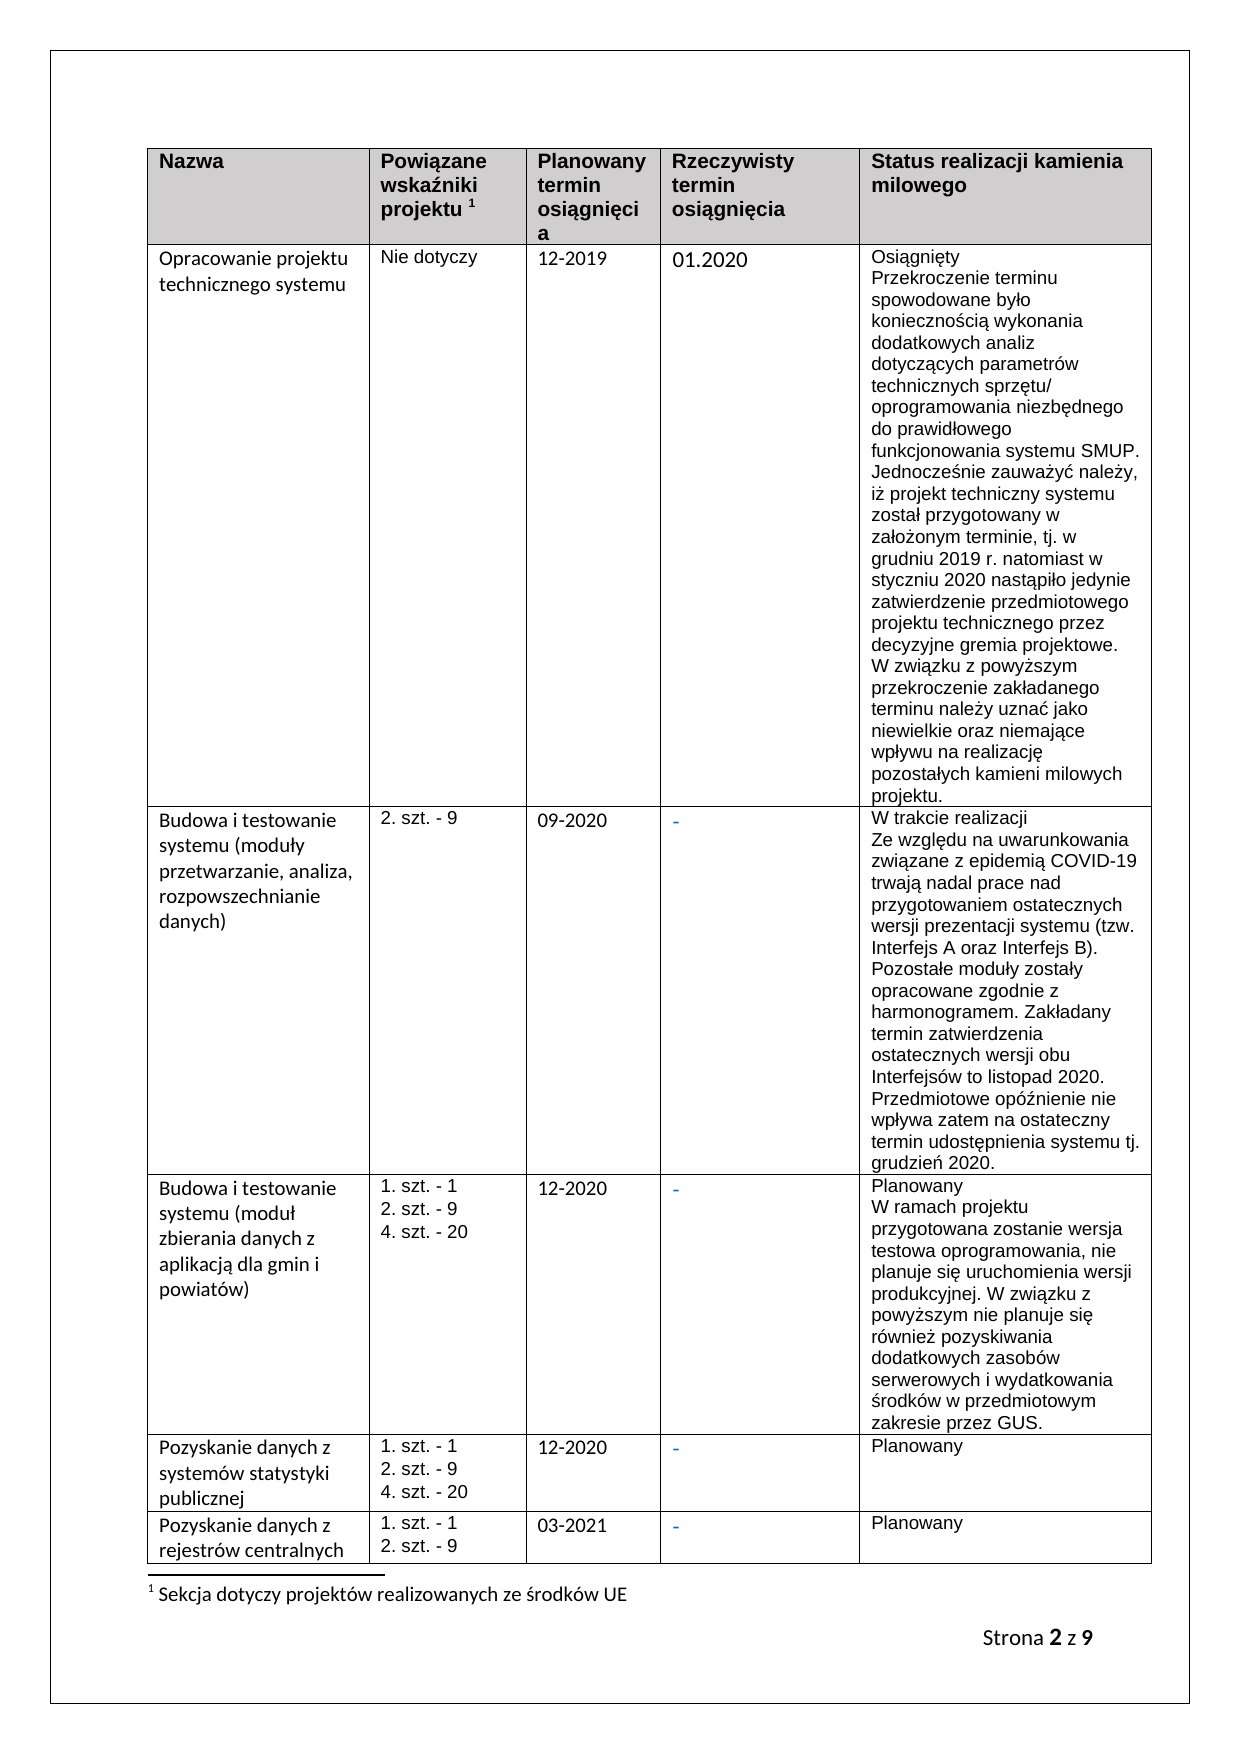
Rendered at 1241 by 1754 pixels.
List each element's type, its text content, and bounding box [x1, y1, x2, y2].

table_cell Planowany [860, 1435, 1151, 1511]
table_header Powiązane wskaźniki projektu [370, 149, 526, 244]
table_cell - [661, 1512, 859, 1563]
table_cell - [661, 1175, 859, 1433]
table_cell Pozyskanie danych z systemów statystyki publicznej [148, 1435, 369, 1511]
table_cell Opracowanie projektu technicznego systemu [148, 245, 369, 806]
table_cell 03-2021 [527, 1512, 660, 1563]
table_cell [148, 1512, 369, 1563]
table_cell Osiągnięty Przekroczenie terminu spowodowane było koniecznością wykonania dodatkowych analiz dotyczących parametrów technicznych sprzętu/ oprogramowania niezbędnego do prawidłowego funkcjonowania systemu SMUP. Jednocześnie zauważyć należy, iż projekt techniczny systemu został przygotowany w założonym terminie, tj. w grudniu 2019 r. natomiast w styczniu 2020 nastąpiło jedynie zatwierdzenie przedmiotowego projektu technicznego przez decyzyjne gremia projektowe. W związku z powyższym przekroczenie zakładanego terminu należy uznać jako niewielkie oraz niemające wpływu na realizację pozostałych kamieni milowych projektu. [860, 245, 1151, 806]
table_header Planowany termin osiągnięcia [527, 149, 660, 244]
table_header Status realizacji kamienia milowego [860, 149, 1151, 244]
table_cell Budowa i testowanie systemu (moduły przetwarzanie, analiza, rozpowszechnianie danych) [148, 807, 369, 1174]
table_header Rzeczywisty termin osiągnięcia [661, 149, 859, 244]
table_cell 12-2019 [527, 245, 660, 806]
table_cell W trakcie realizacji Ze względu na uwarunkowania związane z epidemią COVID-19 trwają nadal prace nad przygotowaniem ostatecznych wersji prezentacji systemu (tzw. Interfejs A oraz Interfejs B). Pozostałe moduły zostały opracowane zgodnie z harmonogramem. Zakładany termin zatwierdzenia ostatecznych wersji obu Interfejsów to listopad 2020. Przedmiotowe opóźnienie nie wpływa zatem na ostateczny termin udostępnienia systemu tj. grudzień 2020. [860, 807, 1151, 1174]
table_cell 1. szt. - 1 2. szt. - 9 4. szt. - 20 [370, 1435, 526, 1511]
table_cell Nie dotyczy [370, 245, 526, 806]
table_cell 12-2020 [527, 1175, 660, 1433]
table_cell Planowany W ramach projektu przygotowana zostanie wersja testowa oprogramowania, nie planuje się uruchomienia wersji produkcyjnej. W związku z powyższym nie planuje się również pozyskiwania dodatkowych zasobów serwerowych i wydatkowania środków w przedmiotowym zakresie przez GUS. [860, 1175, 1151, 1433]
table_header Nazwa [148, 149, 369, 244]
table_cell Budowa i testowanie systemu (moduł zbierania danych z aplikacją dla gmin i powiatów) [148, 1175, 369, 1433]
table_cell Planowany [860, 1512, 1151, 1563]
table_cell 09-2020 [527, 807, 660, 1174]
table_cell 01.2020 [661, 245, 859, 806]
table_cell 2. szt. - 9 [370, 807, 526, 1174]
table_cell 12-2020 [527, 1435, 660, 1511]
table_cell - [661, 807, 859, 1174]
table_cell 1. szt. - 1 2. szt. - 9 4. szt. - 20 [370, 1512, 526, 1563]
table_cell - [661, 1435, 859, 1511]
table_cell 1. szt. - 1 2. szt. - 9 4. szt. - 20 [370, 1175, 526, 1433]
